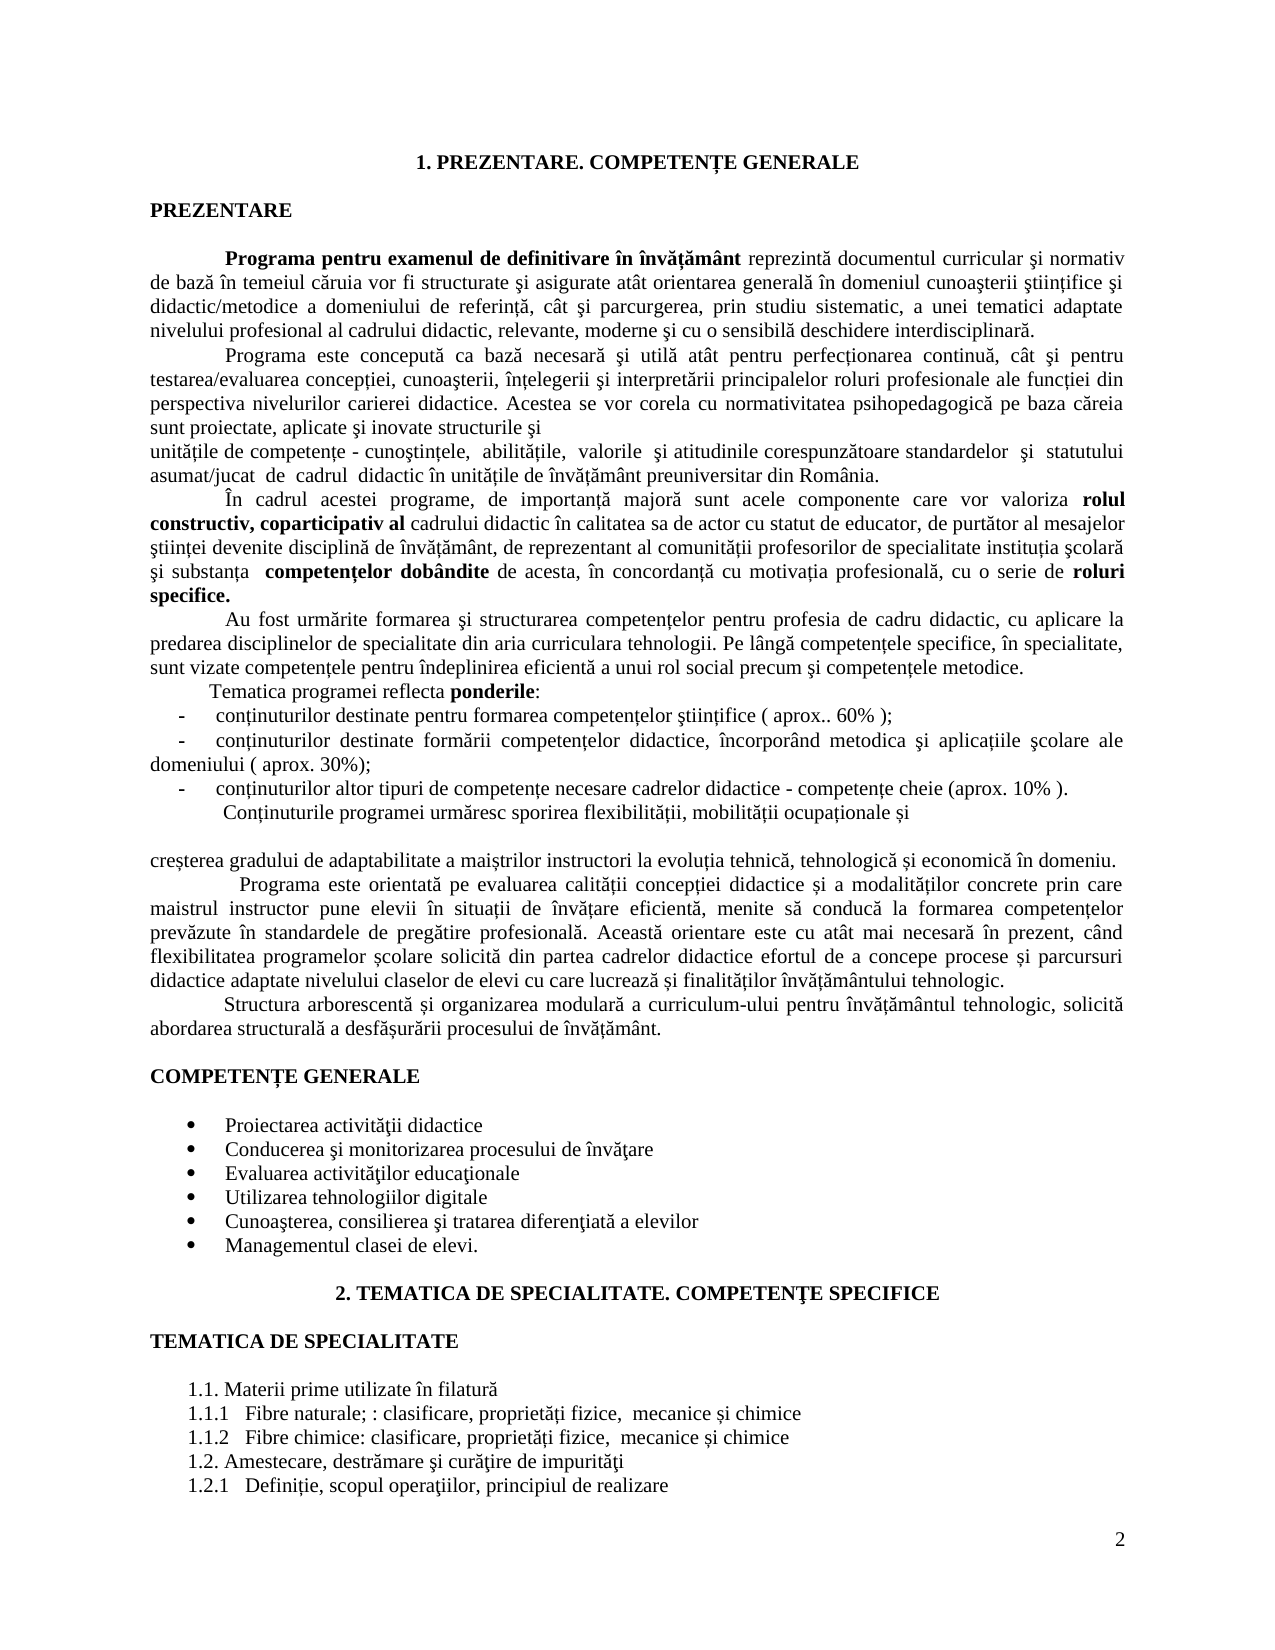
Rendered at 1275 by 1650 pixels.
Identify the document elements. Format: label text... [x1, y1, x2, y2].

subtitle Conducerea şi monitorizarea procesului de învăţare [150, 1137, 1125, 1161]
subtitle Proiectarea activităţii didactice [150, 1112, 1125, 1137]
subtitle Evaluarea activităţilor educaţionale [150, 1161, 1125, 1185]
text Programa este concepută ca bază necesară şi utilă atât pentru perfecționarea continuă, cât şi pentru testarea/evaluarea concepției, cunoaşterii, înțelegerii şi interpretării principalelor roluri profesionale ale funcției din perspectiva nivelurilor carierei didactice. Acestea se vor corela cu normativitatea psihopedagogică pe baza căreia sunt proiectate, aplicate şi inovate structurile şi [150, 342, 1125, 439]
text 1.2. Amestecare, destrămare şi curăţire de impurităţi [150, 1449, 1125, 1473]
text Conținuturile programei urmăresc sporirea flexibilității, mobilității ocupaționale și [223, 800, 1125, 824]
text Structura arborescentă și organizarea modulară a curriculum-ului pentru învățământul tehnologic, solicită abordarea structurală a desfășurării procesului de învățământ. [150, 992, 1125, 1040]
text PREZENTARE [150, 198, 1125, 222]
subtitle Utilizarea tehnologiilor digitale [150, 1185, 1125, 1209]
list conținuturilor destinate pentru formarea competențelor ştiințifice ( aprox.. 60% ); [150, 703, 1125, 727]
subtitle Managementul clasei de elevi. [150, 1233, 1125, 1257]
text TEMATICA DE SPECIALITATE [150, 1329, 1125, 1353]
text Au fost urmărite formarea şi structurarea competențelor pentru profesia de cadru didactic, cu aplicare la predarea disciplinelor de specialitate din aria curriculara tehnologii. Pe lângă competențele specifice, în specialitate, sunt vizate competențele pentru îndeplinirea eficientă a unui rol social precum şi competențele metodice. [150, 607, 1125, 679]
text unitățile de competențe - cunoştințele, abilitățile, valorile şi atitudinile corespunzătoare standardelor şi statutului asumat/jucat de cadrul didactic în unitățile de învățământ preuniversitar din România. [150, 439, 1125, 487]
list conținuturilor altor tipuri de competențe necesare cadrelor didactice - competențe cheie (aprox. 10% ). [150, 776, 1125, 800]
text În cadrul acestei programe, de importanță majoră sunt acele componente care vor valoriza rolul constructiv, coparticipativ al cadrului didactic în calitatea sa de actor cu statut de educator, de purtător al mesajelor ştiinței devenite disciplină de învățământ, de reprezentant al comunității profesorilor de specialitate instituția şcolară şi substanța competențelor dobândite de acesta, în concordanță cu motivația profesională, cu o serie de roluri specifice. [150, 487, 1125, 607]
text COMPETENȚE GENERALE [150, 1064, 1125, 1088]
text Tematica programei reflecta ponderile: [150, 679, 1125, 703]
text Programa pentru examenul de definitivare în învățământ reprezintă documentul curricular şi normativ de bază în temeiul căruia vor fi structurate şi asigurate atât orientarea generală în domeniul cunoaşterii ştiințifice şi didactic/metodice a domeniului de referință, cât şi parcurgerea, prin studiu sistematic, a unei tematici adaptate nivelului profesional al cadrului didactic, relevante, moderne şi cu o sensibilă deschidere interdisciplinară. [150, 246, 1125, 342]
text 1.1.2 Fibre chimice: clasificare, proprietăți fizice, mecanice și chimice [187, 1425, 1125, 1449]
text 1.1. Materii prime utilizate în filatură [150, 1377, 1125, 1401]
text creșterea gradului de adaptabilitate a maiștrilor instructori la evoluția tehnică, tehnologică și economică în domeniu. [150, 848, 1125, 872]
text Programa este orientată pe evaluarea calității concepției didactice și a modalităților concrete prin care maistrul instructor pune elevii în situații de învățare eficientă, menite să conducă la formarea competențelor prevăzute în standardele de pregătire profesională. Această orientare este cu atât mai necesară în prezent, când flexibilitatea programelor școlare solicită din partea cadrelor didactice efortul de a concepe procese și parcursuri didactice adaptate nivelului claselor de elevi cu care lucrează și finalităților învățământului tehnologic. [150, 872, 1125, 992]
text 1. PREZENTARE. COMPETENȚE GENERALE [150, 150, 1125, 174]
text 1.2.1 Definiție, scopul operaţiilor, principiul de realizare [187, 1473, 1125, 1497]
subtitle Cunoaşterea, consilierea şi tratarea diferenţiată a elevilor [150, 1209, 1125, 1233]
list conținuturilor destinate formării competențelor didactice, încorporând metodica şi aplicațiile şcolare ale domeniului ( aprox. 30%); [150, 727, 1125, 776]
text 2. TEMATICA DE SPECIALITATE. COMPETENŢE SPECIFICE [150, 1281, 1125, 1305]
text 1.1.1 Fibre naturale; : clasificare, proprietăți fizice, mecanice și chimice [187, 1401, 1125, 1425]
